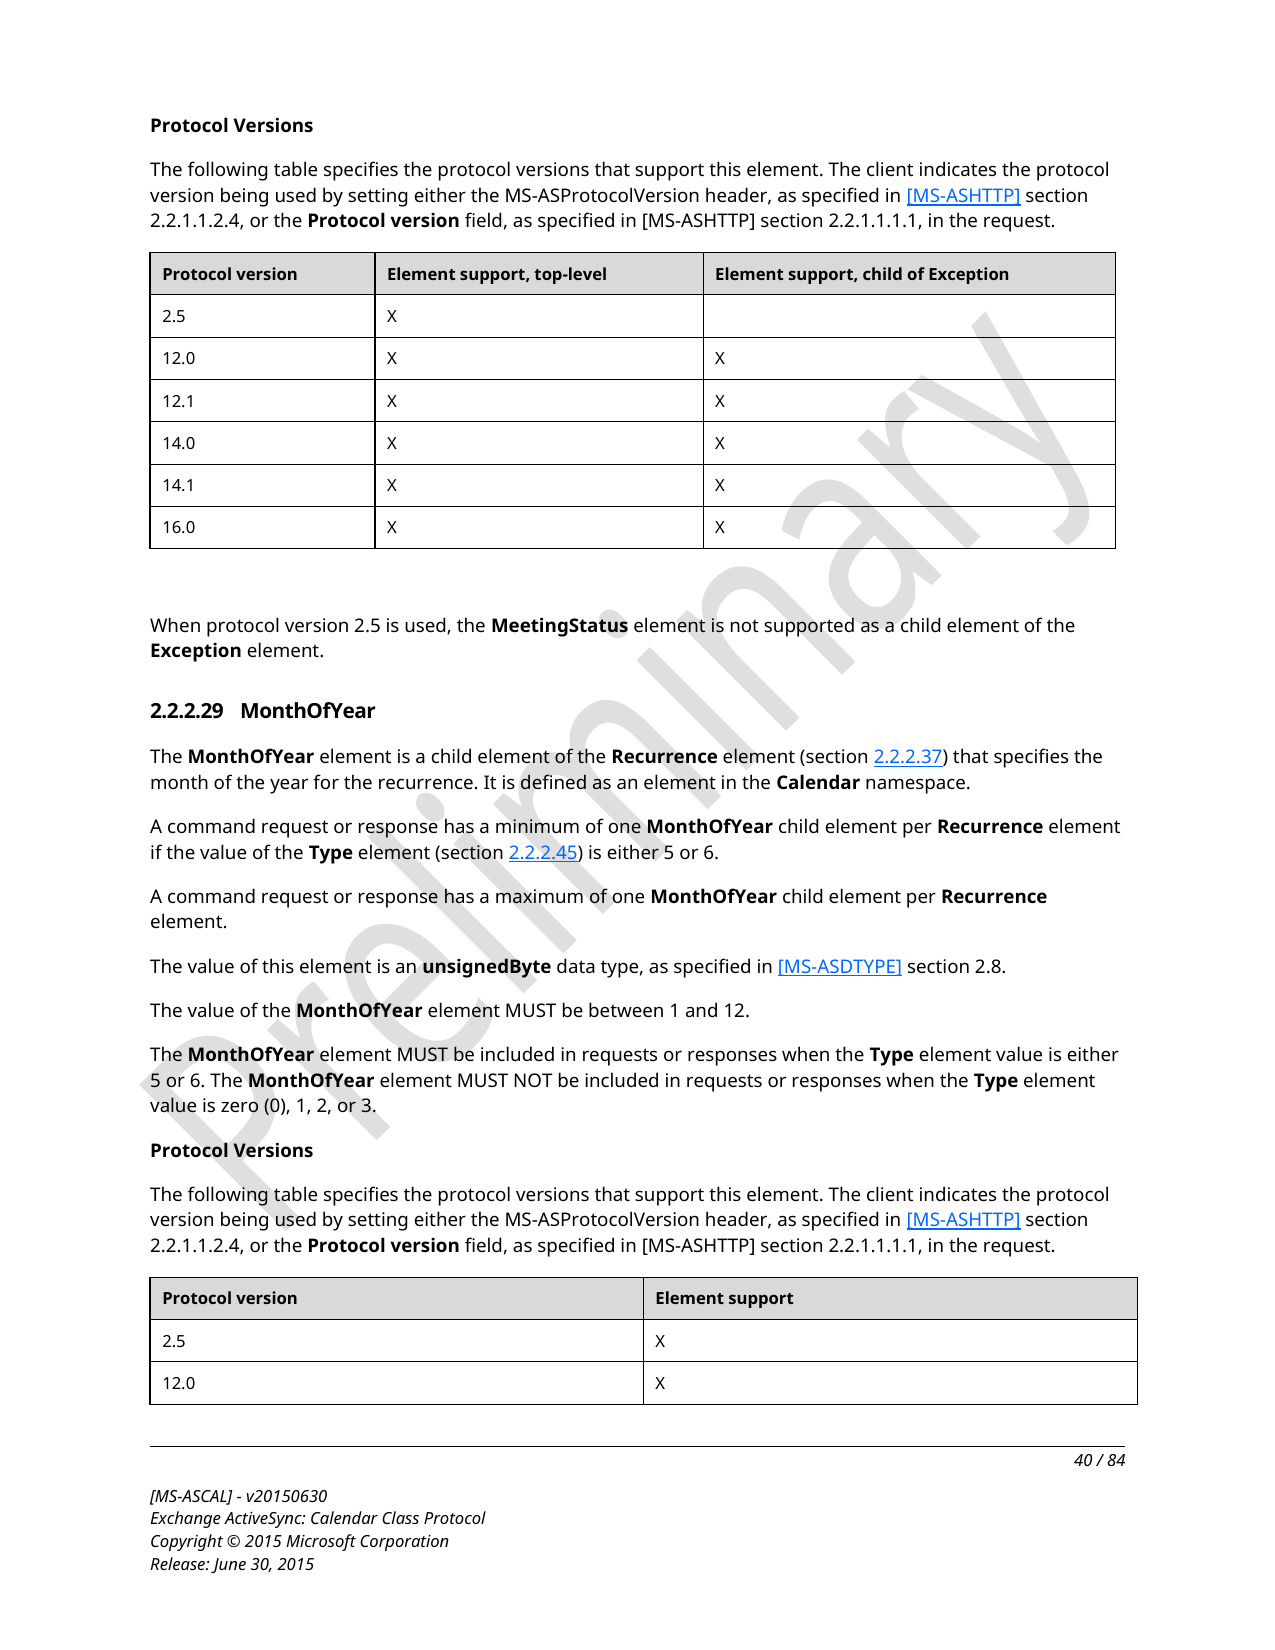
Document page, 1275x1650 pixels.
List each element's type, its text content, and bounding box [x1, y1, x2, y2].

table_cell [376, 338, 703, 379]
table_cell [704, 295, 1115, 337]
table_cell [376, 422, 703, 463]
text The MonthOfYear element MUST be included in requests or responses when the Type element value is either 5 or 6. The MonthOfYear element MUST NOT be included in requests or responses when the Type element value is zero (0), 1, 2, or 3. [150, 1042, 1125, 1118]
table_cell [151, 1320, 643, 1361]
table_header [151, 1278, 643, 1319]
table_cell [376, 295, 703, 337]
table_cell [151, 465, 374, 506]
text Protocol Versions [150, 1137, 1125, 1162]
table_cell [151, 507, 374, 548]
text When protocol version 2.5 is used, the MeetingStatus element is not supported as a child element of the Exception element. [150, 612, 1125, 663]
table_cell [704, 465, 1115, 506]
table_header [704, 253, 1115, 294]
text The following table specifies the protocol versions that support this element. The client indicates the protocol version being used by setting either the MS-ASProtocolVersion header, as specified in [MS-ASHTTP] section 2.2.1.1.2.4, or the Protocol version field, as specified in [MS-ASHTTP] section 2.2.1.1.1.1, in the request. [150, 157, 1125, 233]
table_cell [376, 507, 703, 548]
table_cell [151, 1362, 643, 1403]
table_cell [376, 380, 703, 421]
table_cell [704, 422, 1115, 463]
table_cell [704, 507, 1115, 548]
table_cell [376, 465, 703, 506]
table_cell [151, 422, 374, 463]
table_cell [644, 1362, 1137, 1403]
subtitle MonthOfYear [150, 697, 1125, 725]
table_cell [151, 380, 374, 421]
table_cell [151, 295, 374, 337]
text A command request or response has a maximum of one MonthOfYear child element per Recurrence element. [150, 883, 1125, 934]
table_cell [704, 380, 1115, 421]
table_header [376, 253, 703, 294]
text Protocol Versions [150, 112, 1125, 138]
text A command request or response has a minimum of one MonthOfYear child element per Recurrence element if the value of the Type element (section 2.2.2.45) is either 5 or 6. [150, 813, 1125, 864]
text The following table specifies the protocol versions that support this element. The client indicates the protocol version being used by setting either the MS-ASProtocolVersion header, as specified in [MS-ASHTTP] section 2.2.1.1.2.4, or the Protocol version field, as specified in [MS-ASHTTP] section 2.2.1.1.1.1, in the request. [150, 1181, 1125, 1258]
text The MonthOfYear element is a child element of the Recurrence element (section 2.2.2.37) that specifies the month of the year for the recurrence. It is defined as an element in the Calendar namespace. [150, 744, 1125, 795]
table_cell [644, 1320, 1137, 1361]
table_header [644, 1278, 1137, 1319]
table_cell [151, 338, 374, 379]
text The value of this element is an unsignedByte data type, as specified in [MS-ASDTYPE] section 2.8. [150, 953, 1125, 979]
text The value of the MonthOfYear element MUST be between 1 and 12. [150, 997, 1125, 1023]
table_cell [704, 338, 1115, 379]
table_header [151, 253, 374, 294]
